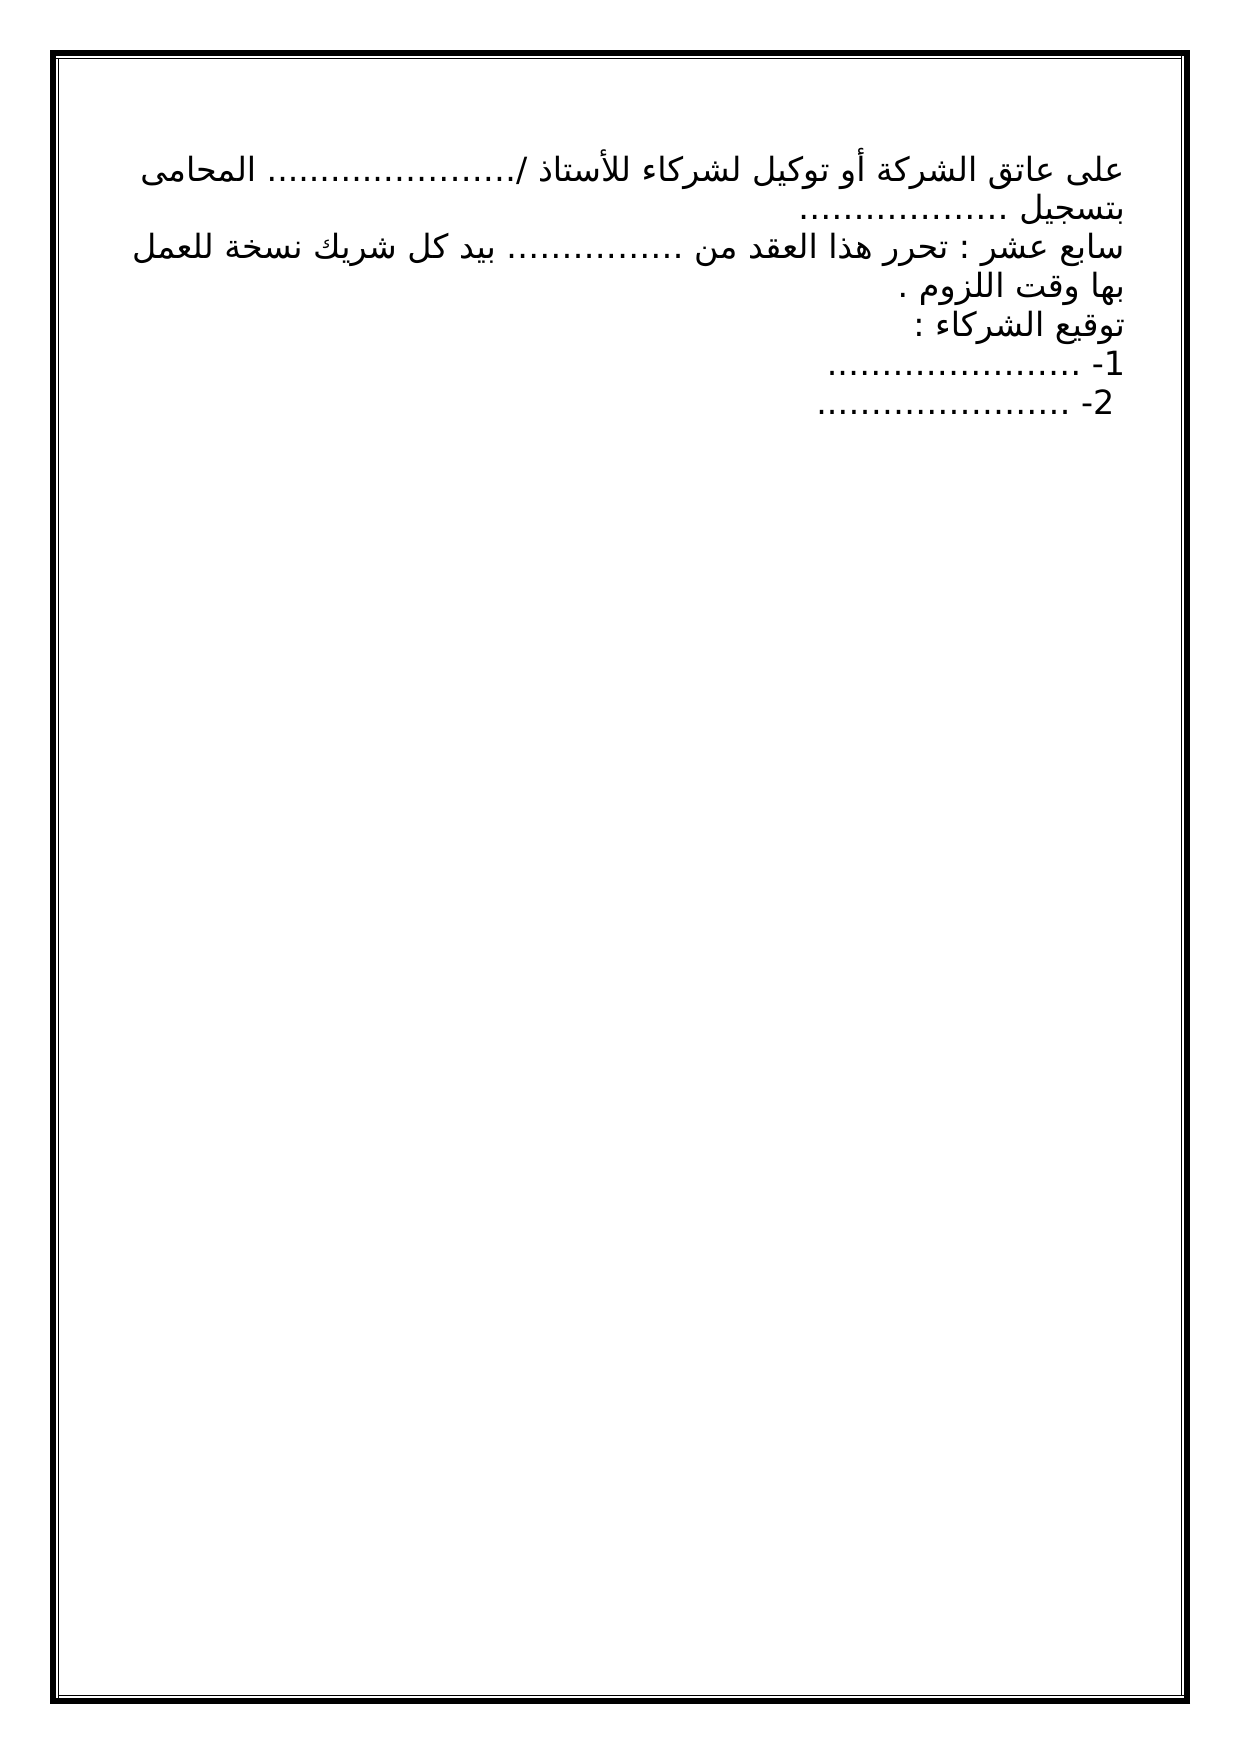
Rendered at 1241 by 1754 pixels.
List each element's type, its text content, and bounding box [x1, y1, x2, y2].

text سابع عشر : تحرر هذا العقد من ……………. بيد كل شريك نسخة للعمل بها وقت اللزوم . [112, 228, 1125, 305]
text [112, 150, 1125, 228]
text 2- ………………….. [112, 383, 1125, 422]
text توقيع الشركاء : 1- ………………….. [112, 305, 1125, 383]
